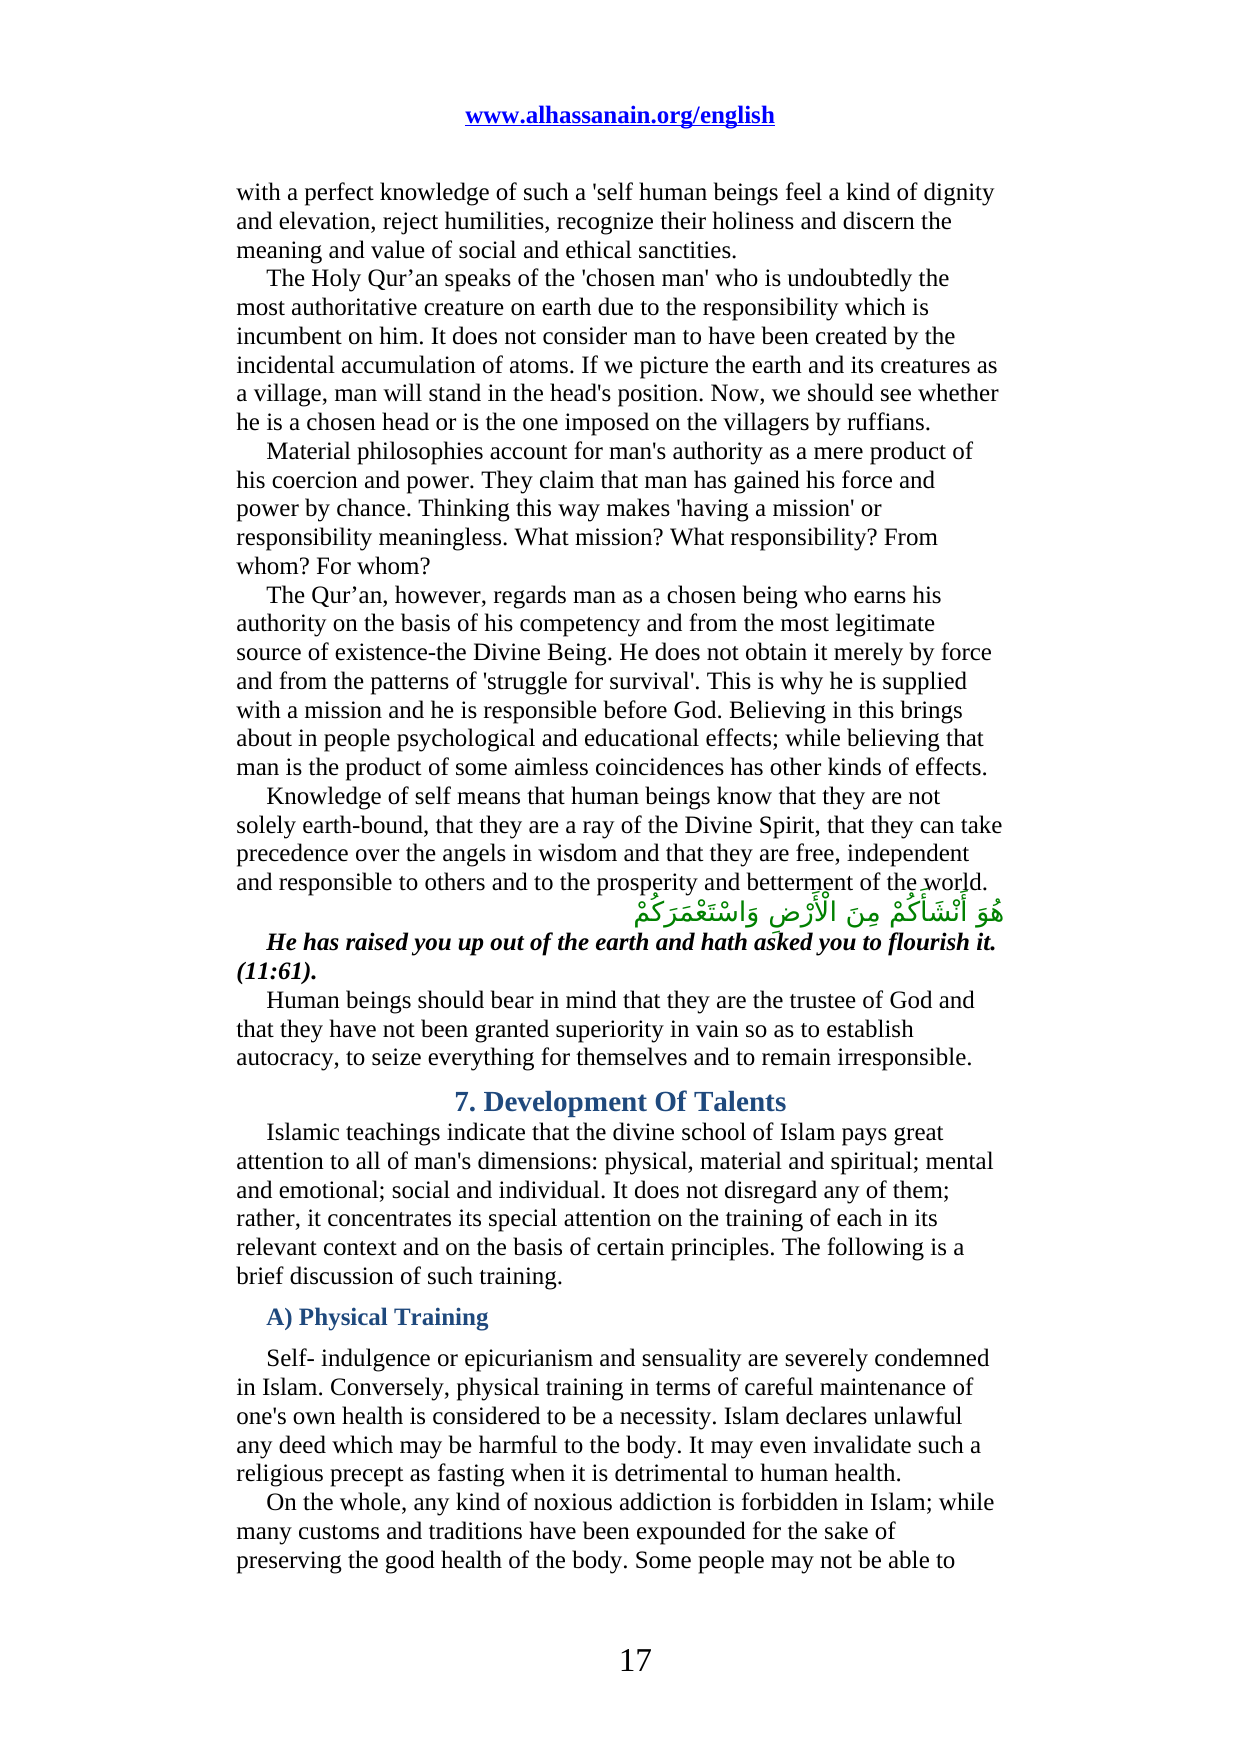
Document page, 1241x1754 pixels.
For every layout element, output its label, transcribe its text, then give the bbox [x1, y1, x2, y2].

subtitle 7. Development Of Talents [236, 1084, 1004, 1117]
text The Holy Qur’an speaks of the 'chosen man' who is undoubtedly the most authoritative creature on earth due to the responsibility which is incumbent on him. It does not consider man to have been created by the incidental accumulation of atoms. If we picture the earth and its creatures as a village, man will stand in the head's position. Now, we should see whether he is a chosen head or is the one imposed on the villagers by ruffians. [236, 263, 1004, 436]
text هُوَ أَنْشَأَكُمْ مِنَ الْأَرْضِ وَاسْتَعْمَرَكُمْ [236, 896, 1004, 927]
text The Qur’an, however, regards man as a chosen being who earns his authority on the basis of his competency and from the most legitimate source of existence-the Divine Being. He does not obtain it merely by force and from the patterns of 'struggle for survival'. This is why he is supplied with a mission and he is responsible before God. Believing in this brings about in people psychological and educational effects; while believing that man is the product of some aimless coincidences has other kinds of effects. [236, 580, 1004, 781]
text Human beings should bear in mind that they are the trustee of God and that they have not been granted superiority in vain so as to establish autocracy, to seize everything for themselves and to remain irresponsible. [236, 985, 1004, 1071]
subtitle A) Physical Training [236, 1302, 1004, 1331]
text Knowledge of self means that human beings know that they are not solely earth-bound, that they are a ray of the Divine Spirit, that they can take precedence over the angels in wisdom and that they are free, independent and responsible to others and to the prosperity and betterment of the world. [236, 781, 1004, 896]
text Self- indulgence or epicurianism and sensuality are severely condemned in Islam. Conversely, physical training in terms of careful maintenance of one's own health is considered to be a necessity. Islam declares unlawful any deed which may be harmful to the body. It may even invalidate such a religious precept as fasting when it is detrimental to human health. [236, 1343, 1004, 1487]
text Islamic teachings indicate that the divine school of Islam pays great attention to all of man's dimensions: physical, material and spiritual; mental and emotional; social and individual. It does not disregard any of them; rather, it concentrates its special attention on the training of each in its relevant context and on the basis of certain principles. The following is a brief discussion of such training. [236, 1117, 1004, 1290]
text He has raised you up out of the earth and hath asked you to flourish it. (11:61). [236, 927, 1004, 985]
text Material philosophies account for man's authority as a mere product of his coercion and power. They claim that man has gained his force and power by chance. Thinking this way makes 'having a mission' or responsibility meaningless. What mission? What responsibility? From whom? For whom? [236, 436, 1004, 580]
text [236, 177, 1004, 263]
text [236, 1487, 1004, 1573]
